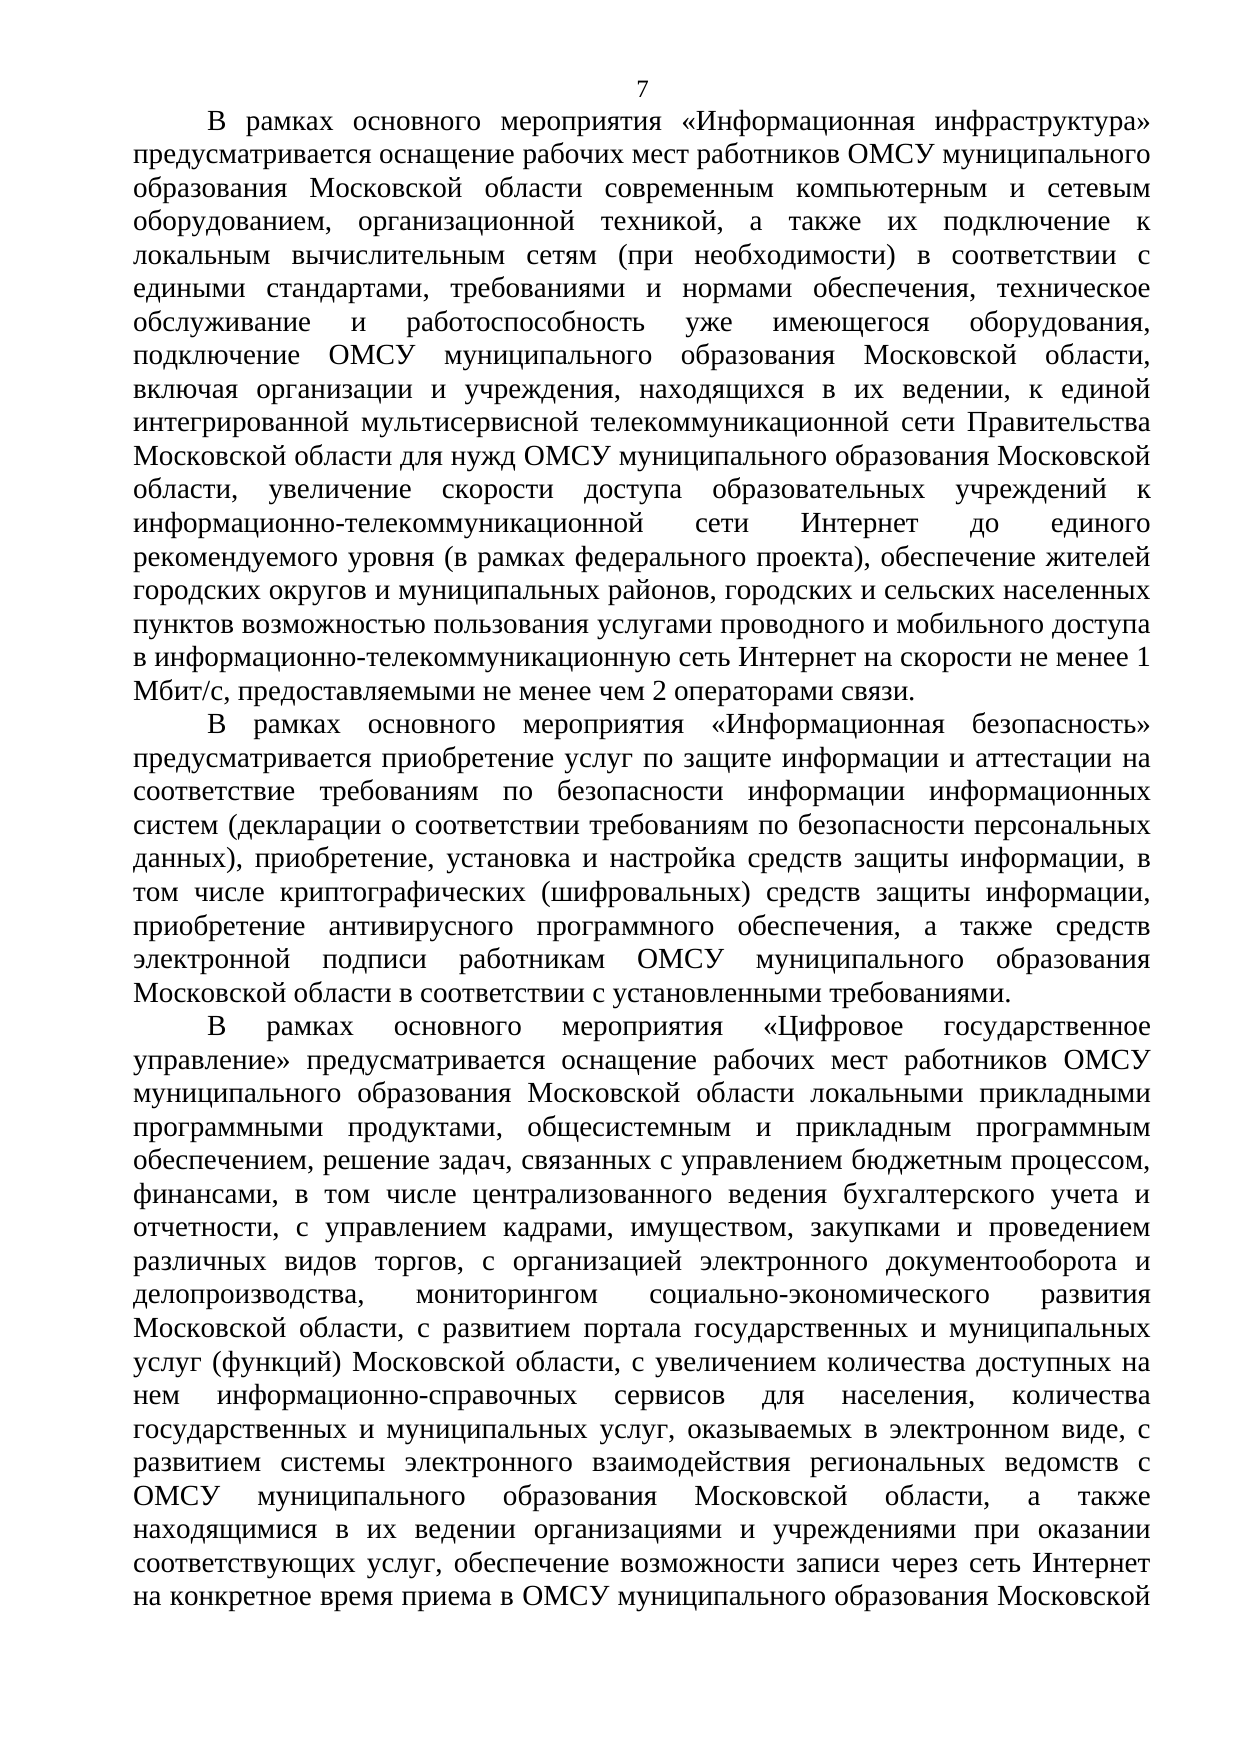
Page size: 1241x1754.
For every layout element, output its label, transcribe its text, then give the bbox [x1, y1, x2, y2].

text В рамках основного мероприятия «Информационная инфраструктура» предусматривается оснащение рабочих мест работников ОМСУ муниципального образования Московской области современным компьютерным и сетевым оборудованием, организационной техникой, а также их подключение к локальным вычислительным сетям (при необходимости) в соответствии с едиными стандартами, требованиями и нормами обеспечения, техническое обслуживание и работоспособность уже имеющегося оборудования, подключение ОМСУ муниципального образования Московской области, включая организации и учреждения, находящихся в их ведении, к единой интегрированной мультисервисной телекоммуникационной сети Правительства Московской области для нужд ОМСУ муниципального образования Московской области, увеличение скорости доступа образовательных учреждений к информационно-телекоммуникационной сети Интернет до единого рекомендуемого уровня (в рамках федерального проекта), обеспечение жителей городских округов и муниципальных районов, городских и сельских населенных пунктов возможностью пользования услугами проводного и мобильного доступа в информационно-телекоммуникационную сеть Интернет на скорости не менее 1 Мбит/с, предоставляемыми не менее чем 2 операторами связи. [133, 103, 1152, 706]
text В рамках основного мероприятия «Информационная безопасность» предусматривается приобретение услуг по защите информации и аттестации на соответствие требованиям по безопасности информации информационных систем (декларации о соответствии требованиям по безопасности персональных данных), приобретение, установка и настройка средств защиты информации, в том числе криптографических (шифровальных) средств защиты информации, приобретение антивирусного программного обеспечения, а также средств электронной подписи работникам ОМСУ муниципального образования Московской области в соответствии с установленными требованиями. [133, 706, 1152, 1008]
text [133, 1008, 1152, 1612]
